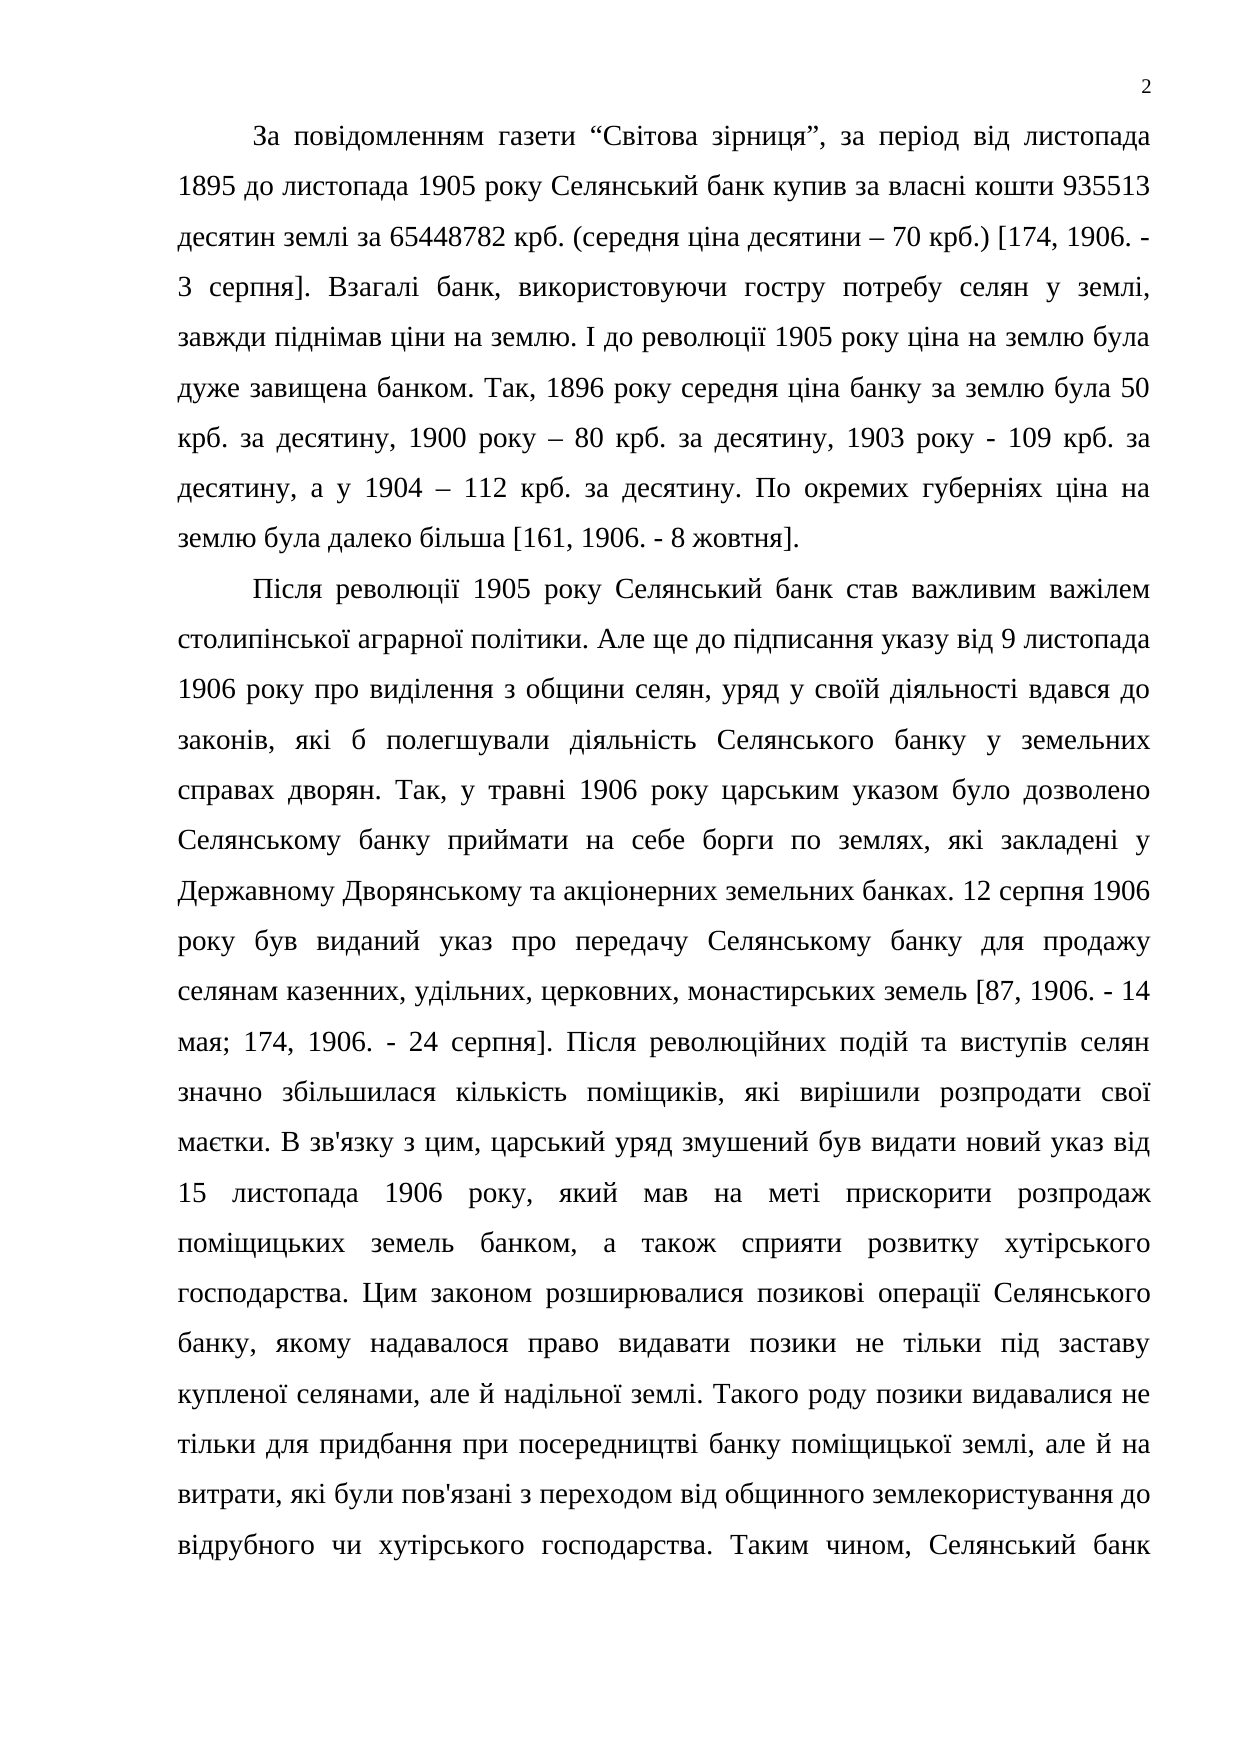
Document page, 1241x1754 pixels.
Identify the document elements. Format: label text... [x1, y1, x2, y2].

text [177, 571, 1152, 1560]
text За повідомленням газети “Світова зірниця”, за період від листопада 1895 до листопада 1905 року Селянський банк купив за власні кошти 935513 десятин землі за 65448782 крб. (середня ціна десятини – 70 крб.) [174, 1906. - 3 серпня]. Взагалі банк, використовуючи гостру потребу селян у землі, завжди піднімав ціни на землю. І до революції 1905 року ціна на землю була дуже завищена банком. Так, 1896 року середня ціна банку за землю була 50 крб. за десятину, 1900 року – 80 крб. за десятину, 1903 року - 109 крб. за десятину, а у 1904 – 112 крб. за десятину. По окремих губерніях ціна на землю була далеко більша [161, 1906. - 8 жовтня]. [177, 118, 1152, 554]
